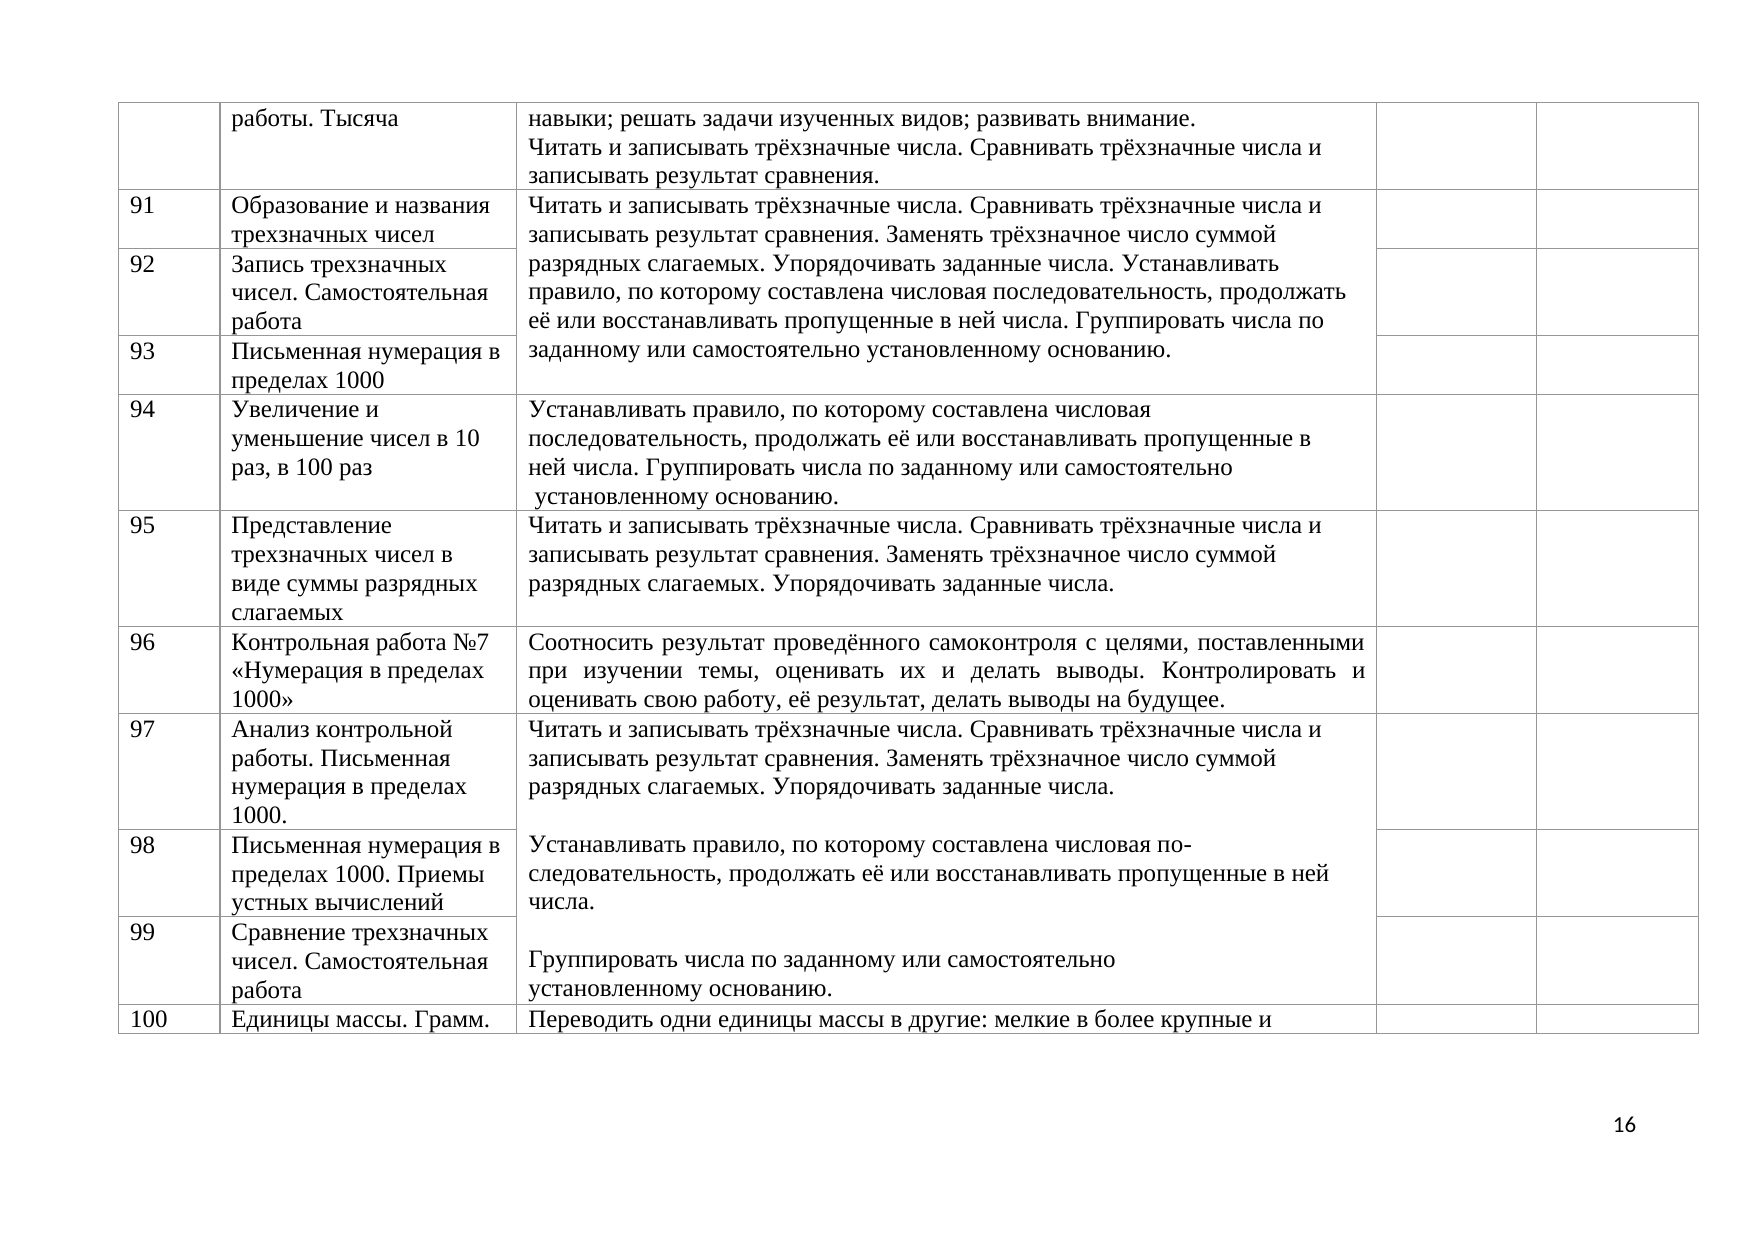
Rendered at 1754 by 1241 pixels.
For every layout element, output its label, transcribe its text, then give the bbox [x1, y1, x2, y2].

table_cell Контрольная работа №7 «Нумерация в пределах 1000» [221, 627, 516, 713]
table_cell 100 [119, 1005, 219, 1033]
table_cell 91 [119, 190, 219, 248]
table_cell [517, 103, 1376, 189]
table_cell Читать и записывать трёхзначные числа. Сравнивать трёхзначные числа и записывать результат сравнения. Заменять трёхзначное число суммой разрядных слагаемых. Упорядочивать заданные числа. Устанавливать правило, по которому составлена числовая последовательность, продолжать её или восстанавливать пропущенные в ней числа. Группировать числа по заданному или самостоятельно установленному основанию. [517, 190, 1376, 393]
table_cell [221, 1005, 516, 1033]
table_cell [1377, 830, 1536, 916]
table_cell [1537, 336, 1698, 393]
table_cell Увеличение и уменьшение чисел в 10 раз, в 100 раз [221, 395, 516, 509]
table_cell [1377, 249, 1536, 335]
table_cell Соотносить результат проведённого самоконтроля с целями, поставленными при изучении темы, оценивать их и делать выводы. Контролировать и оценивать свою работу, её результат, делать выводы на будущее. [517, 627, 1376, 713]
table_cell 98 [119, 830, 219, 916]
table_cell 93 [119, 336, 219, 393]
table_cell [1377, 336, 1536, 393]
table_cell 94 [119, 395, 219, 509]
table_cell 92 [119, 249, 219, 335]
table_cell 97 [119, 714, 219, 829]
table_cell [1377, 395, 1536, 509]
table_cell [517, 1005, 1376, 1033]
table_cell 95 [119, 511, 219, 626]
table_cell [1537, 1005, 1698, 1033]
table_cell Анализ контрольной работы. Письменная нумерация в пределах 1000. [221, 714, 516, 829]
table_cell Читать и записывать трёхзначные числа. Сравнивать трёхзначные числа и записывать результат сравнения. Заменять трёхзначное число суммой разрядных слагаемых. Упорядочивать заданные числа. Устанавливать правило, по которому составлена числовая последовательность, продолжать её или восстанавливать пропущенные в ней числа. Группировать числа по заданному или самостоятельно установленному основанию. [517, 714, 1376, 1003]
table_cell [1537, 830, 1698, 916]
table_cell [1377, 1005, 1536, 1033]
table_cell Письменная нумерация в пределах 1000 [221, 336, 516, 393]
table_cell 96 [119, 627, 219, 713]
table_cell 90 [119, 103, 219, 189]
table_cell Представление трехзначных чисел в виде суммы разрядных слагаемых [221, 511, 516, 626]
table_cell [1537, 190, 1698, 248]
table_cell [1377, 511, 1536, 626]
table_cell Устанавливать правило, по которому составлена числовая последовательность, продолжать её или восстанавливать пропущенные в ней числа. Группировать числа по заданному или самостоятельно установленному основанию. [517, 395, 1376, 509]
table_cell Образование и названия трехзначных чисел [221, 190, 516, 248]
table_cell [1537, 627, 1698, 713]
table_cell [1537, 917, 1698, 1003]
table_cell Запись трехзначных чисел. Самостоятельная работа [221, 249, 516, 335]
table_cell Читать и записывать трёхзначные числа. Сравнивать трёхзначные числа и записывать результат сравнения. Заменять трёхзначное число суммой разрядных слагаемых. Упорядочивать заданные числа. [517, 511, 1376, 626]
table_cell [1377, 190, 1536, 248]
table_cell [1537, 714, 1698, 829]
table_cell 99 [119, 917, 219, 1003]
table_cell [1537, 511, 1698, 626]
table_cell [1377, 917, 1536, 1003]
table_cell [1537, 249, 1698, 335]
table_cell [1377, 627, 1536, 713]
table_cell [1377, 103, 1536, 189]
table_cell [1537, 103, 1698, 189]
table_cell [1537, 395, 1698, 509]
table_cell Письменная нумерация в пределах 1000. Приемы устных вычислений [221, 830, 516, 916]
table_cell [221, 103, 516, 189]
table_cell Сравнение трехзначных чисел. Самостоятельная работа [221, 917, 516, 1003]
table_cell [1377, 714, 1536, 829]
